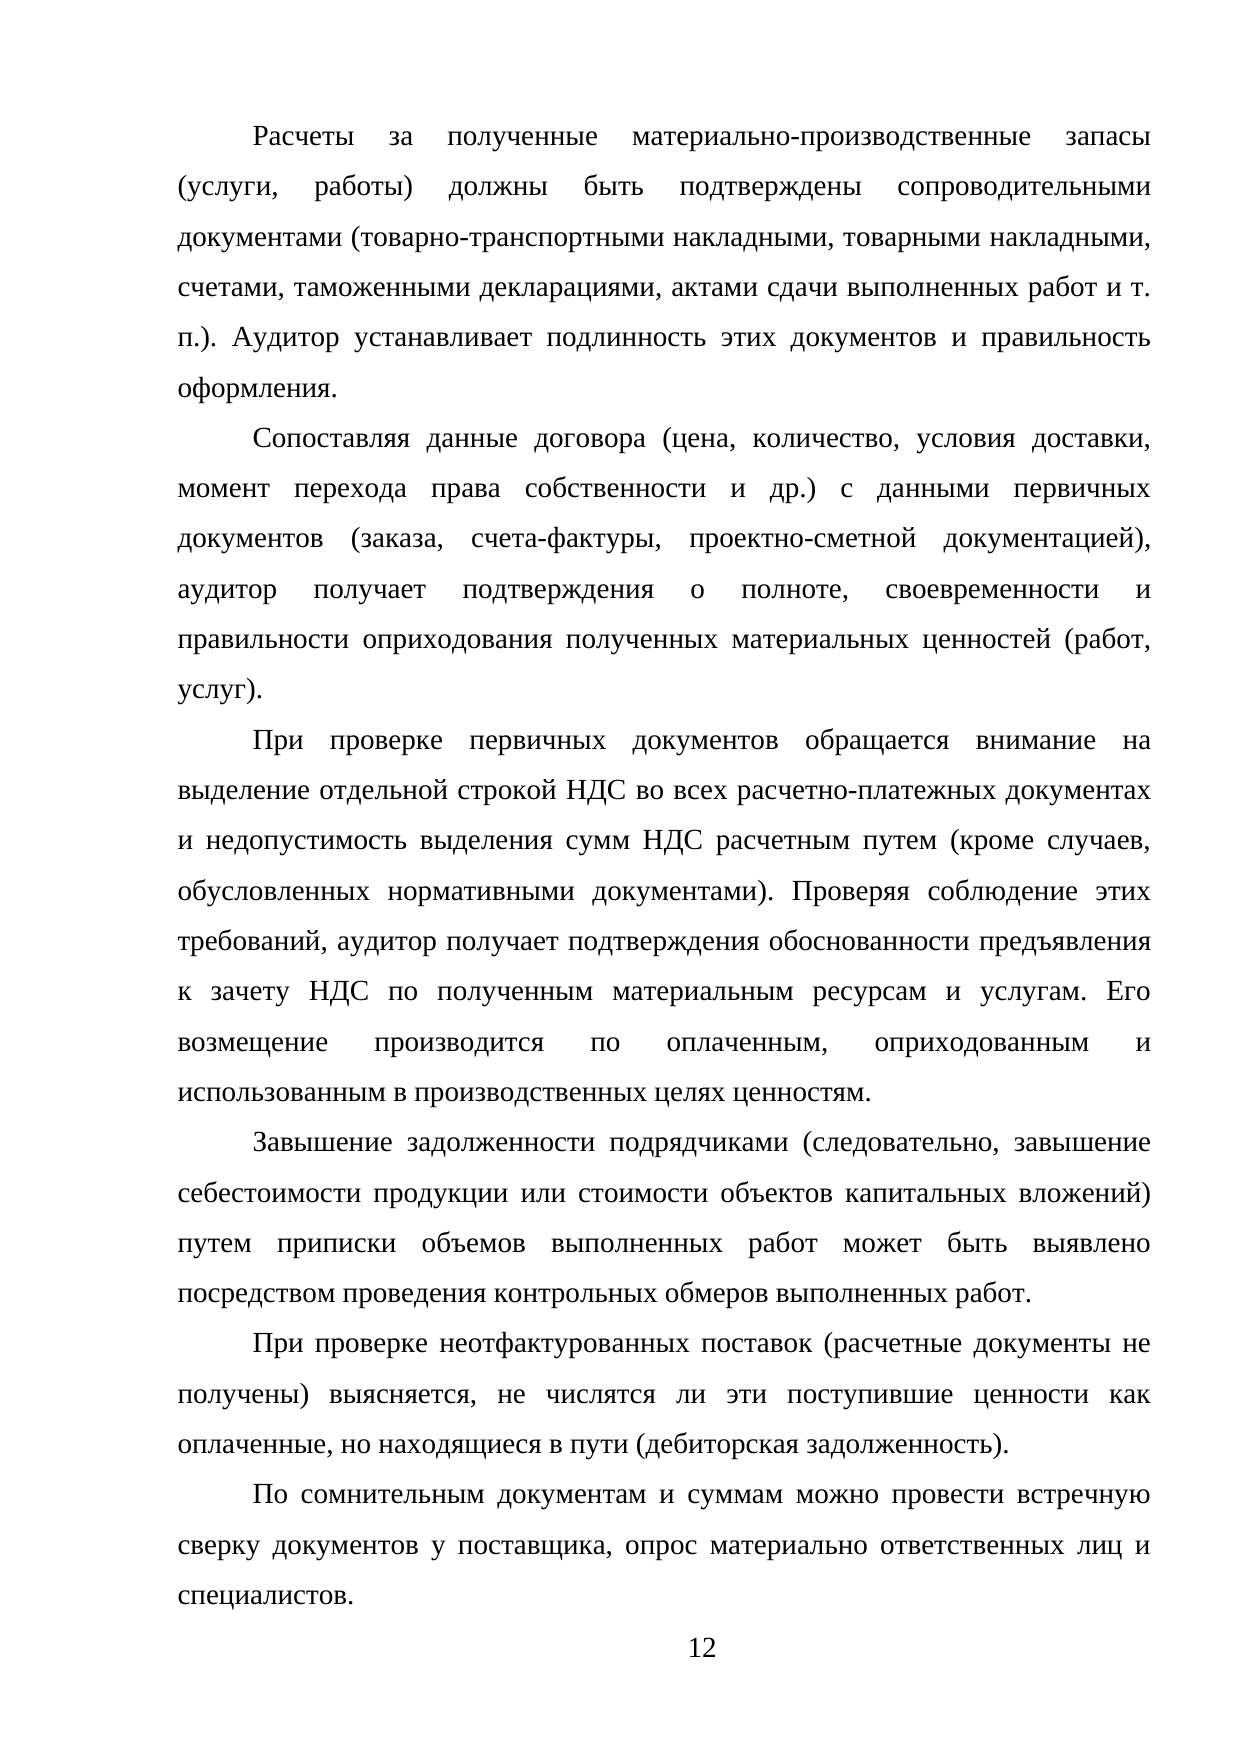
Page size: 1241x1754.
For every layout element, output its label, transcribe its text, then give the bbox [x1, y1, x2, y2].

text При проверке неотфактурованных поставок (расчетные документы не получены) выясняется, не числятся ли эти поступившие ценности как оплаченные, но находящиеся в пути (дебиторская задолженность). [177, 1326, 1152, 1460]
text Завышение задолженности подрядчиками (следовательно, завышение себестоимости продукции или стоимости объектов капитальных вложений) путем приписки объемов выполненных работ может быть выявлено посредством проведения контрольных обмеров выполненных работ. [177, 1124, 1152, 1309]
text Расчеты за полученные материально-производственные запасы (услуги, работы) должны быть подтверждены сопроводительными документами (товарно-транспортными накладными, товарными накладными, счетами, таможенными декларациями, актами сдачи выполненных работ и т. п.). Аудитор устанавливает подлинность этих документов и правильность оформления. [177, 118, 1152, 403]
text При проверке первичных документов обращается внимание на выделение отдельной строкой НДС во всех расчетно-платежных документах и недопустимость выделения сумм НДС расчетным путем (кроме случаев, обусловленных нормативными документами). Проверяя соблюдение этих требований, аудитор получает подтверждения обоснованности предъявления к зачету НДС по полученным материальным ресурсам и услугам. Его возмещение производится по оплаченным, оприходованным и использованным в производственных целях ценностям. [177, 722, 1152, 1108]
text Сопоставляя данные договора (цена, количество, условия доставки, момент перехода права собственности и др.) с данными первичных документов (заказа, счета-фактуры, проектно-сметной документацией), аудитор получает подтверждения о полноте, своевременности и правильности оприходования полученных материальных ценностей (работ, услуг). [177, 420, 1152, 705]
text По сомнительным документам и суммам можно провести встречную сверку документов у поставщика, опрос материально ответственных лиц и специалистов. [177, 1477, 1152, 1611]
